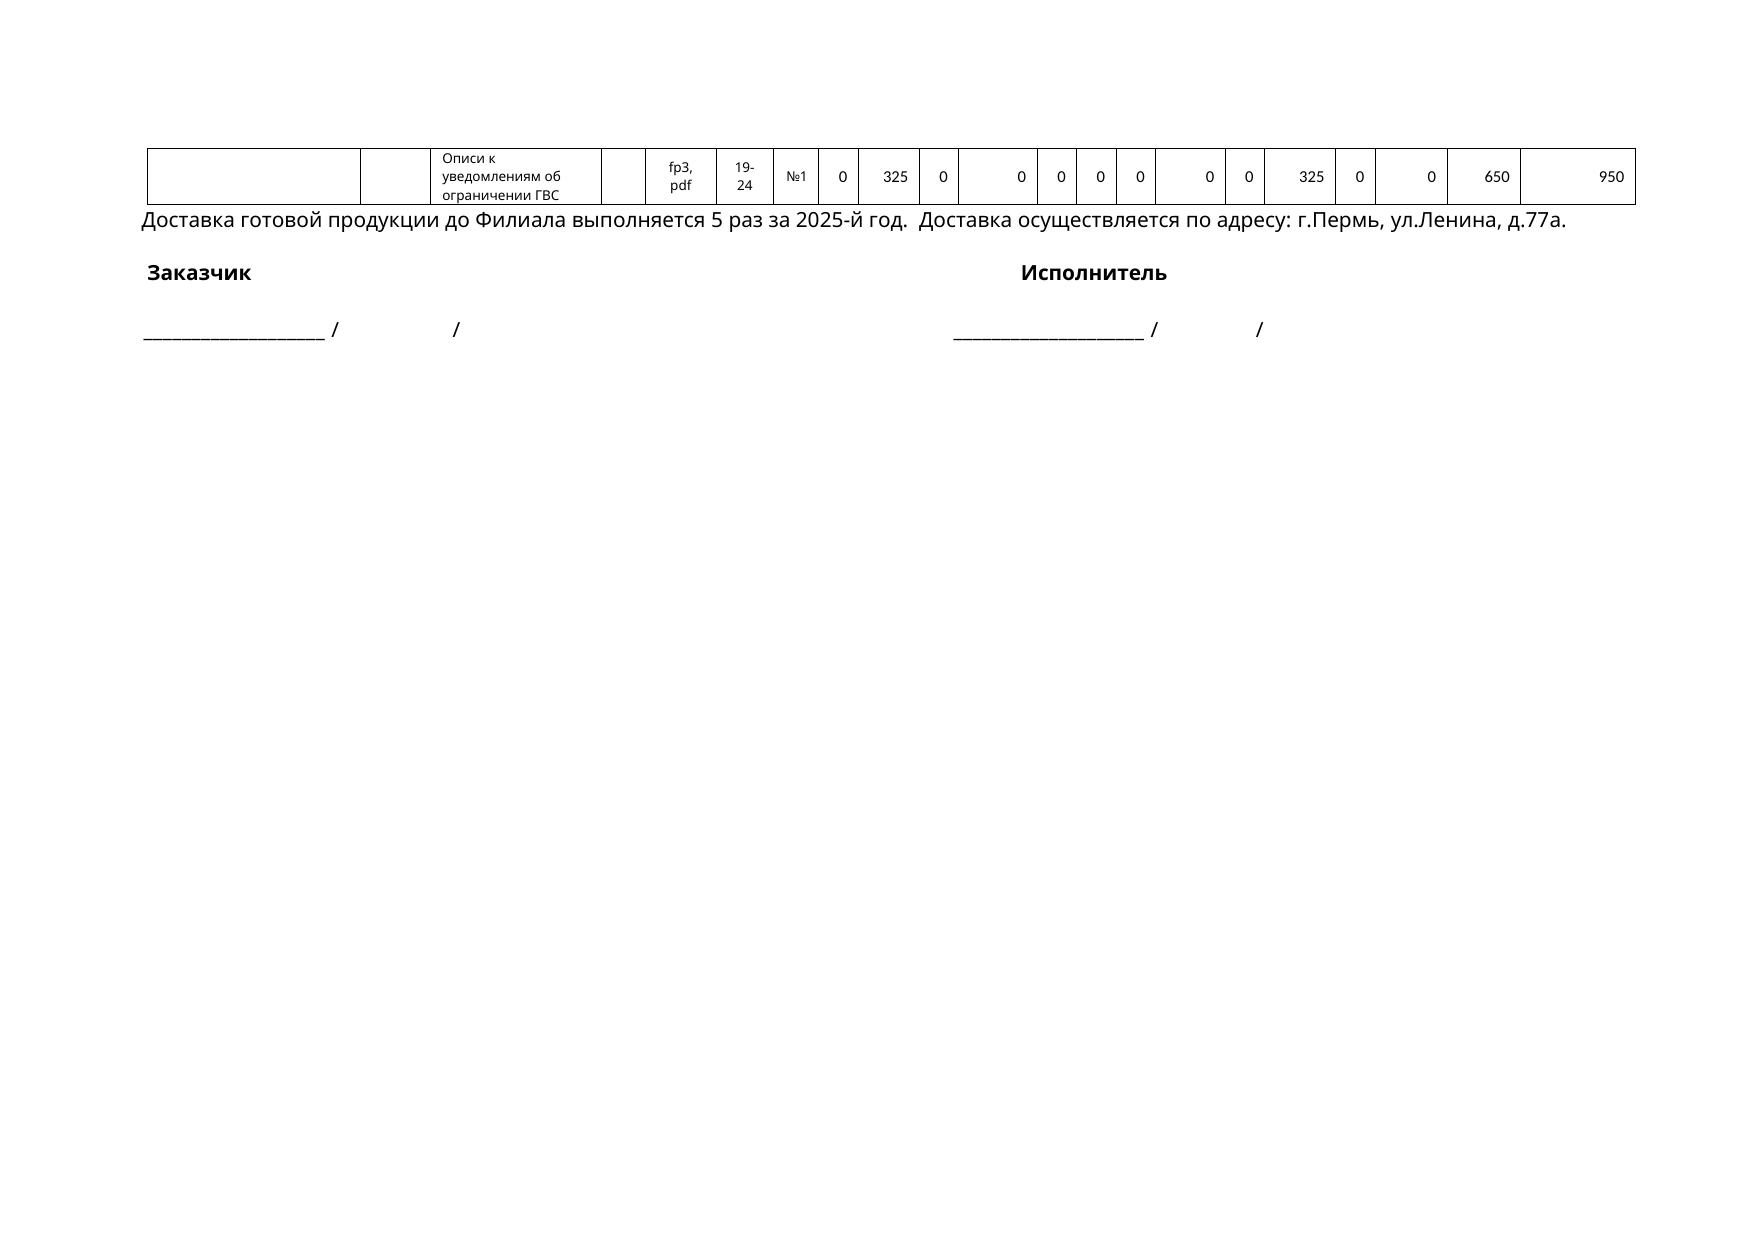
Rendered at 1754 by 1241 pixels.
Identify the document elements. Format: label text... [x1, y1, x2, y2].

table_cell 19-24 [717, 149, 773, 204]
table_cell 0 [1156, 149, 1225, 204]
text ___________________ / / ____________________ / / [103, 315, 1636, 344]
table_cell 0 [1336, 149, 1375, 204]
table_cell №1 [774, 149, 818, 204]
table_cell 0 [1117, 149, 1155, 204]
table_cell 0 [1376, 149, 1447, 204]
table_cell 325 [1265, 149, 1335, 204]
table_cell 0 [920, 149, 958, 204]
table_cell 950 [1521, 149, 1635, 204]
table_cell 0 [1077, 149, 1116, 204]
table_cell fp3, pdf [646, 149, 716, 204]
table_cell 0 [1038, 149, 1076, 204]
text Доставка готовой продукции до Филиала выполняется 5 раз за 2025-й год. Доставка осуществляется по адресу: г.Пермь, ул.Ленина, д.77а. [103, 205, 1636, 233]
table_cell 650 [1448, 149, 1520, 204]
table_cell 0 [959, 149, 1037, 204]
table_cell 325 [859, 149, 919, 204]
table_cell 0 [819, 149, 858, 204]
table_cell [602, 149, 645, 204]
table_cell Описи к уведомлениям об ограничении ГВС [431, 149, 601, 204]
table_cell 0 [1226, 149, 1264, 204]
text Заказчик Исполнитель [103, 258, 1636, 287]
